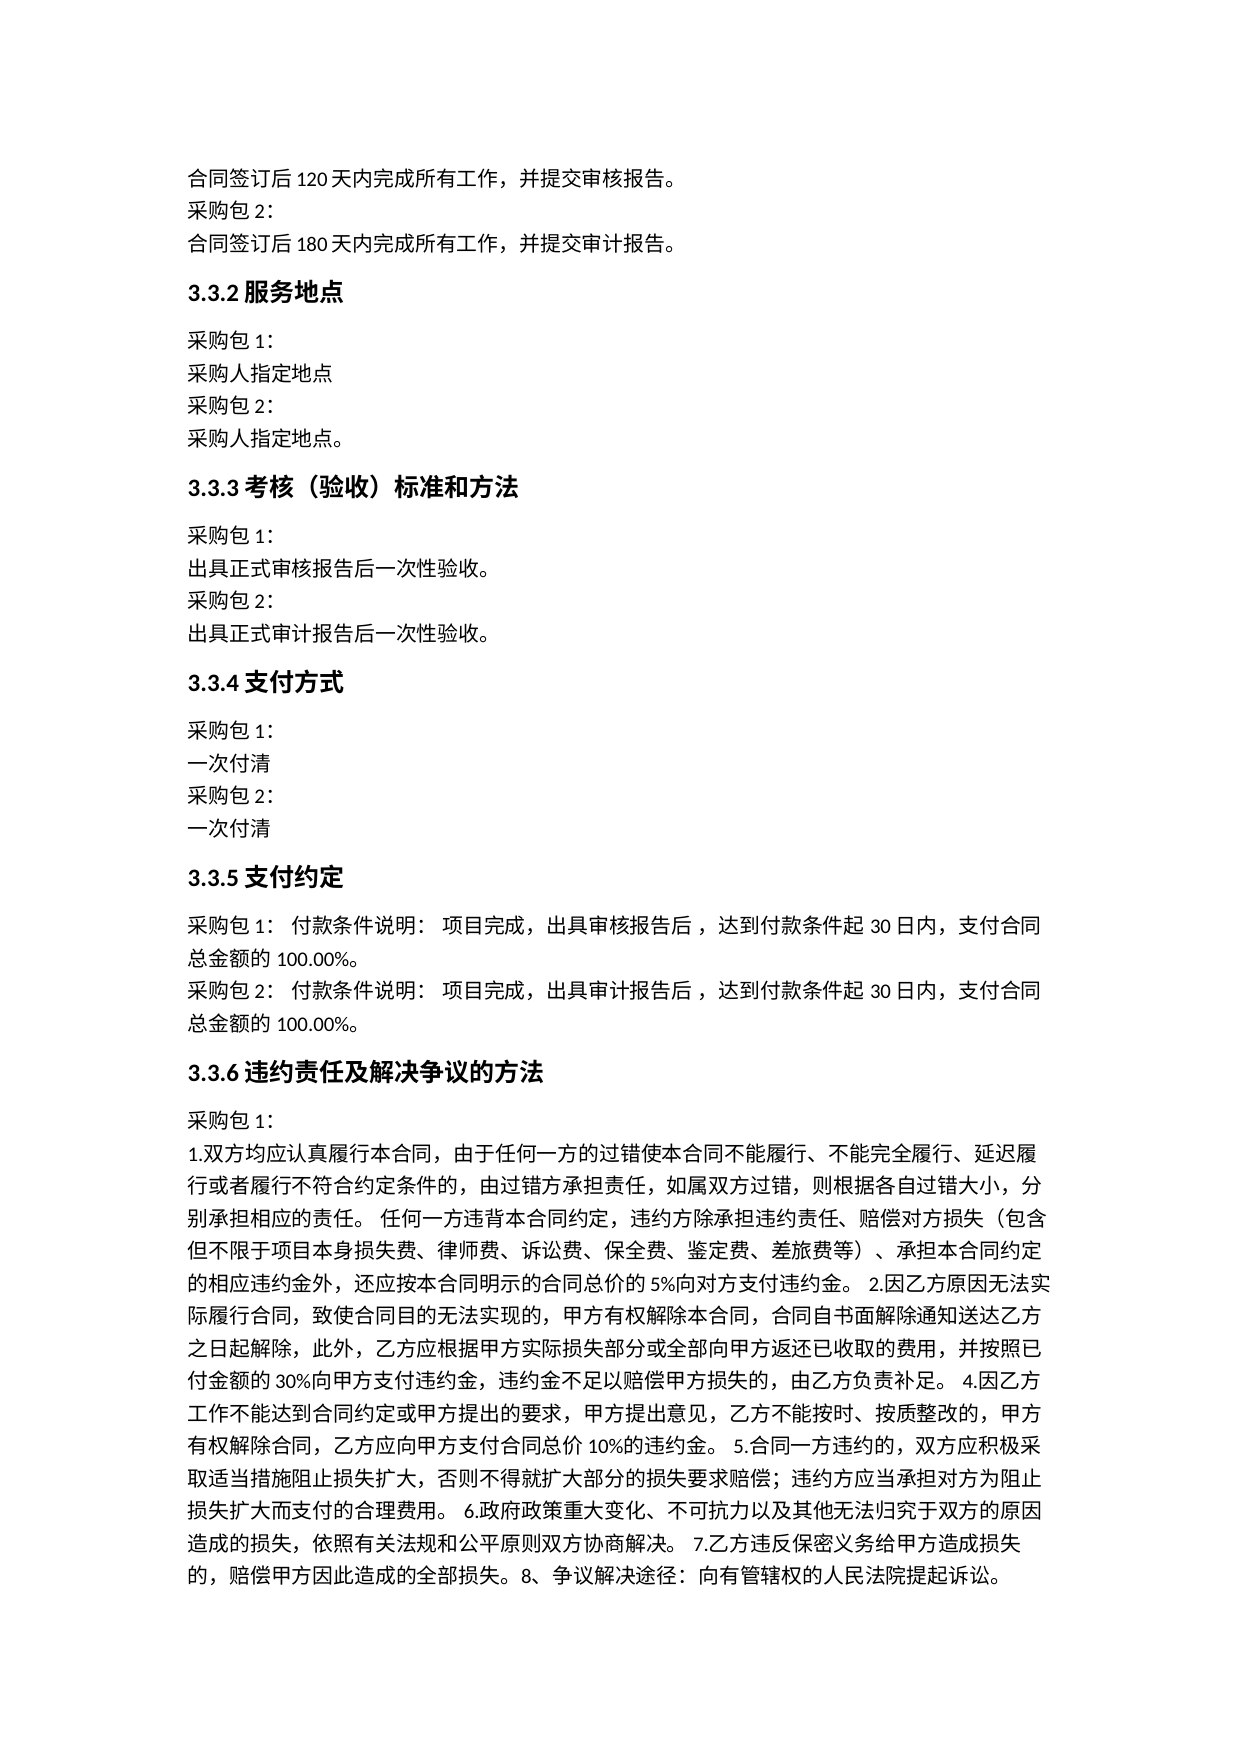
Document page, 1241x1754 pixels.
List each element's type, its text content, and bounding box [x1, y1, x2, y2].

text 一次付清 [187, 812, 1053, 844]
text 合同签订后120天内完成所有工作，并提交审核报告。 [187, 162, 1053, 194]
text 采购包1： [187, 714, 1053, 747]
text 采购包2： [187, 779, 1053, 812]
text 一次付清 [187, 747, 1053, 779]
text 采购人指定地点 [187, 357, 1053, 389]
text 采购包2： [187, 389, 1053, 422]
text 3.3.2服务地点 [187, 259, 1053, 324]
text 出具正式审计报告后一次性验收。 [187, 617, 1053, 649]
text 采购包1： [187, 324, 1053, 357]
text 采购包2： [187, 194, 1053, 227]
text 采购人指定地点。 [187, 422, 1053, 454]
text 采购包1： 付款条件说明： 项目完成，出具审核报告后 ，达到付款条件起 30 日内，支付合同总金额的 100.00%。 [187, 909, 1053, 974]
text 合同签订后180天内完成所有工作，并提交审计报告。 [187, 227, 1053, 259]
text 3.3.3考核（验收）标准和方法 [187, 454, 1053, 519]
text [187, 1137, 1053, 1592]
text 出具正式审核报告后一次性验收。 [187, 552, 1053, 584]
text 3.3.6违约责任及解决争议的方法 [187, 1039, 1053, 1104]
text 采购包2： 付款条件说明： 项目完成，出具审计报告后 ，达到付款条件起 30 日内，支付合同总金额的 100.00%。 [187, 974, 1053, 1039]
text 3.3.4支付方式 [187, 649, 1053, 714]
text 采购包1： [187, 519, 1053, 552]
text 采购包2： [187, 584, 1053, 617]
text 3.3.5支付约定 [187, 844, 1053, 909]
text 采购包1： [187, 1104, 1053, 1137]
